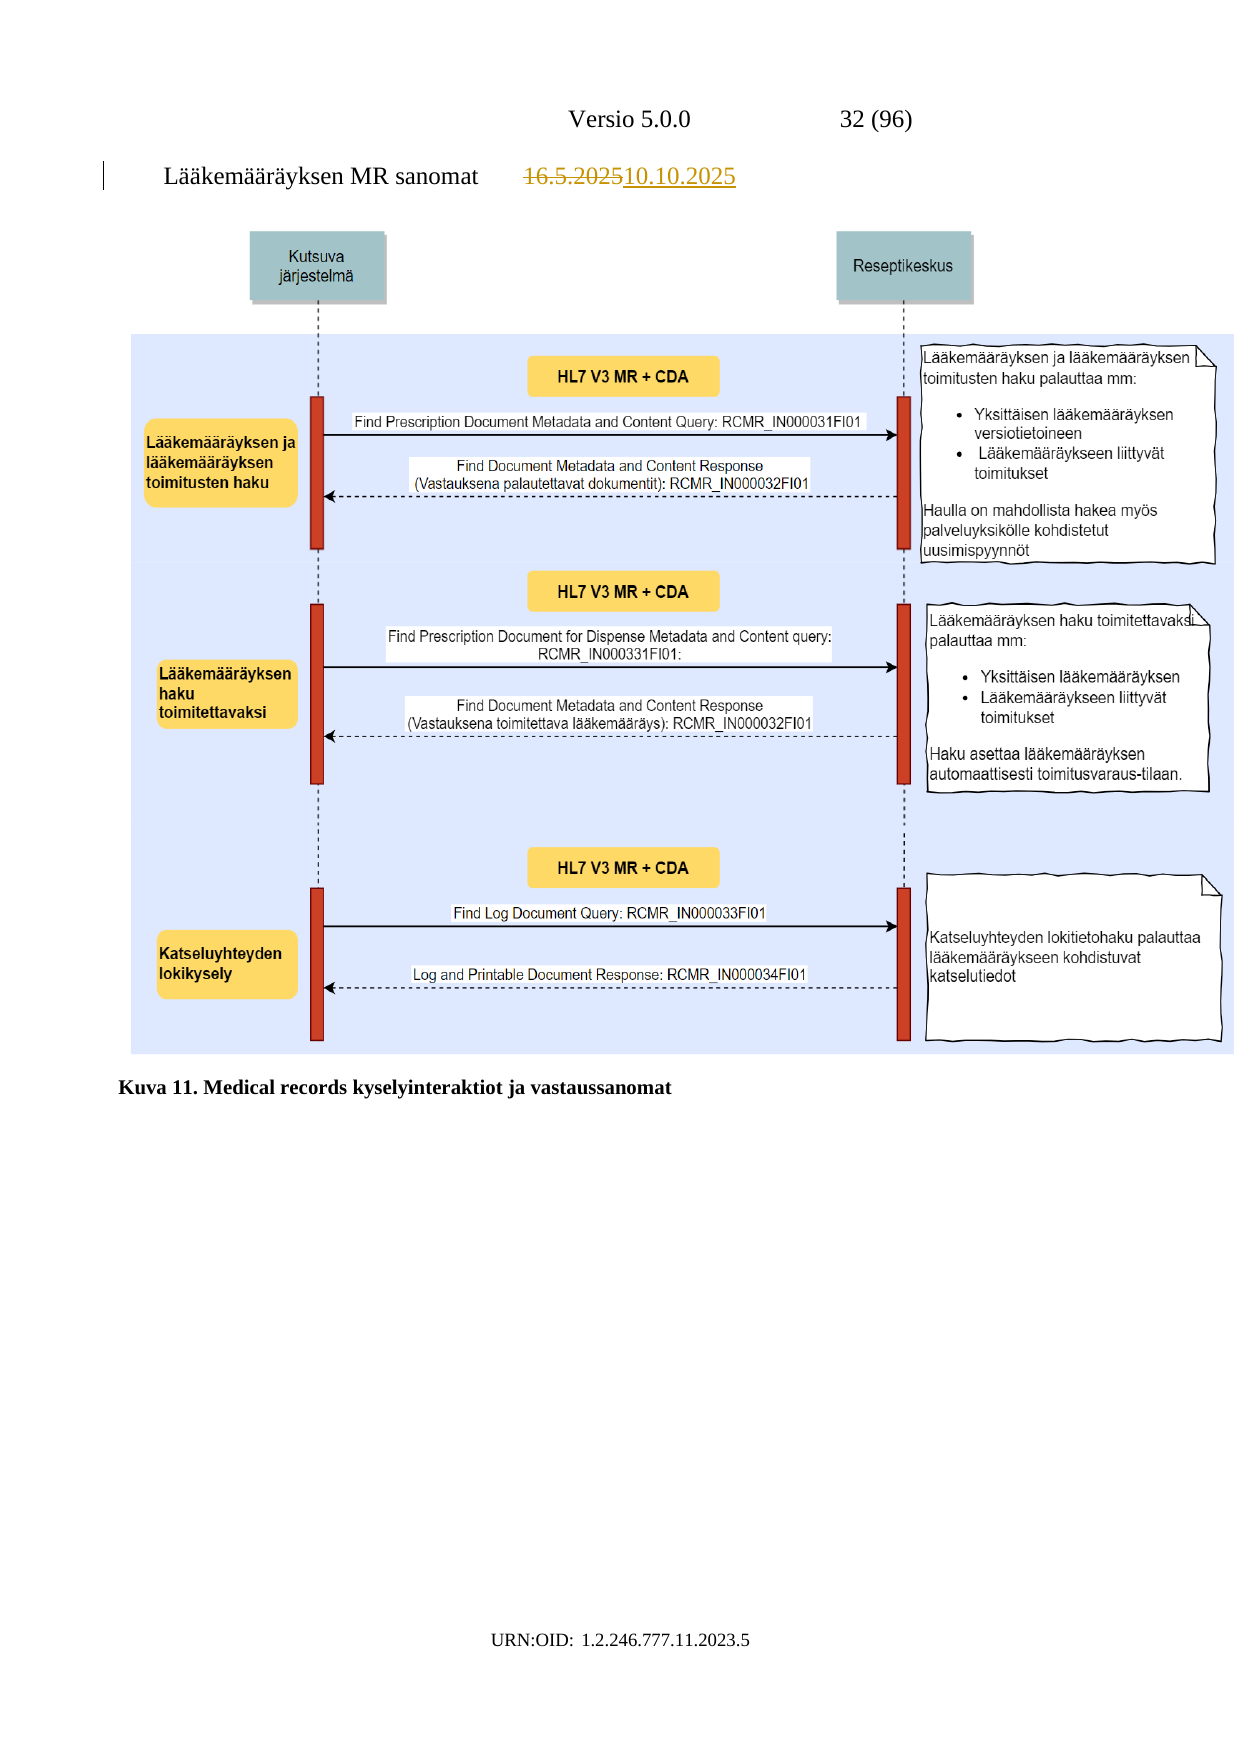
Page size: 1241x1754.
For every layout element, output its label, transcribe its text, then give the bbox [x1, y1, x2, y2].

picture [118, 218, 1241, 1063]
text Kuva 11. Medical records kyselyinteraktiot ja vastaussanomat [118, 1075, 1122, 1099]
